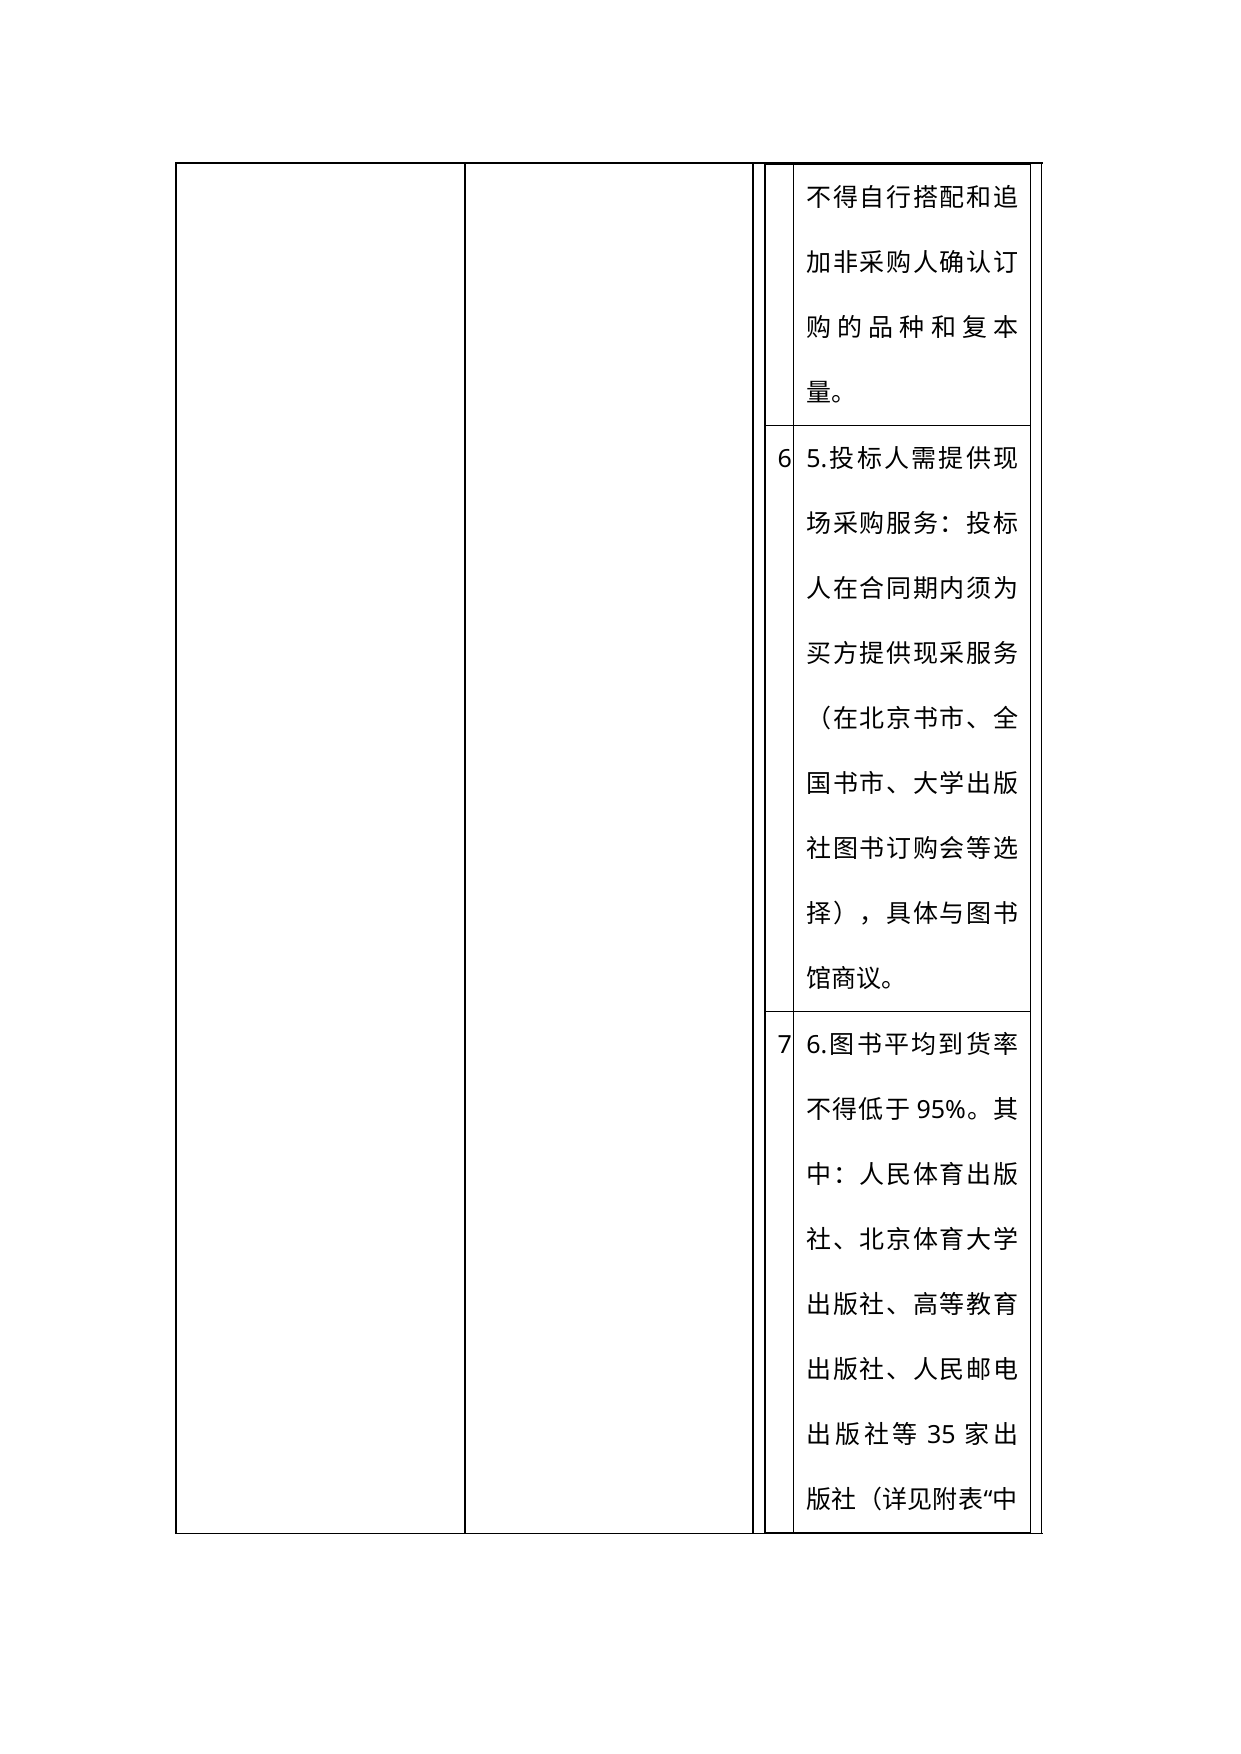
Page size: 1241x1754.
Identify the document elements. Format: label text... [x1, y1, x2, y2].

table_cell [177, 164, 464, 1533]
table_cell [766, 426, 793, 1011]
table_cell [794, 1012, 1030, 1532]
table_cell [754, 164, 764, 1533]
table_cell 1 [466, 164, 752, 1533]
table_cell [1031, 164, 1041, 1533]
table_cell [766, 165, 793, 425]
table_cell [766, 1012, 793, 1532]
table_cell [794, 165, 1030, 425]
table_cell [794, 426, 1030, 1011]
